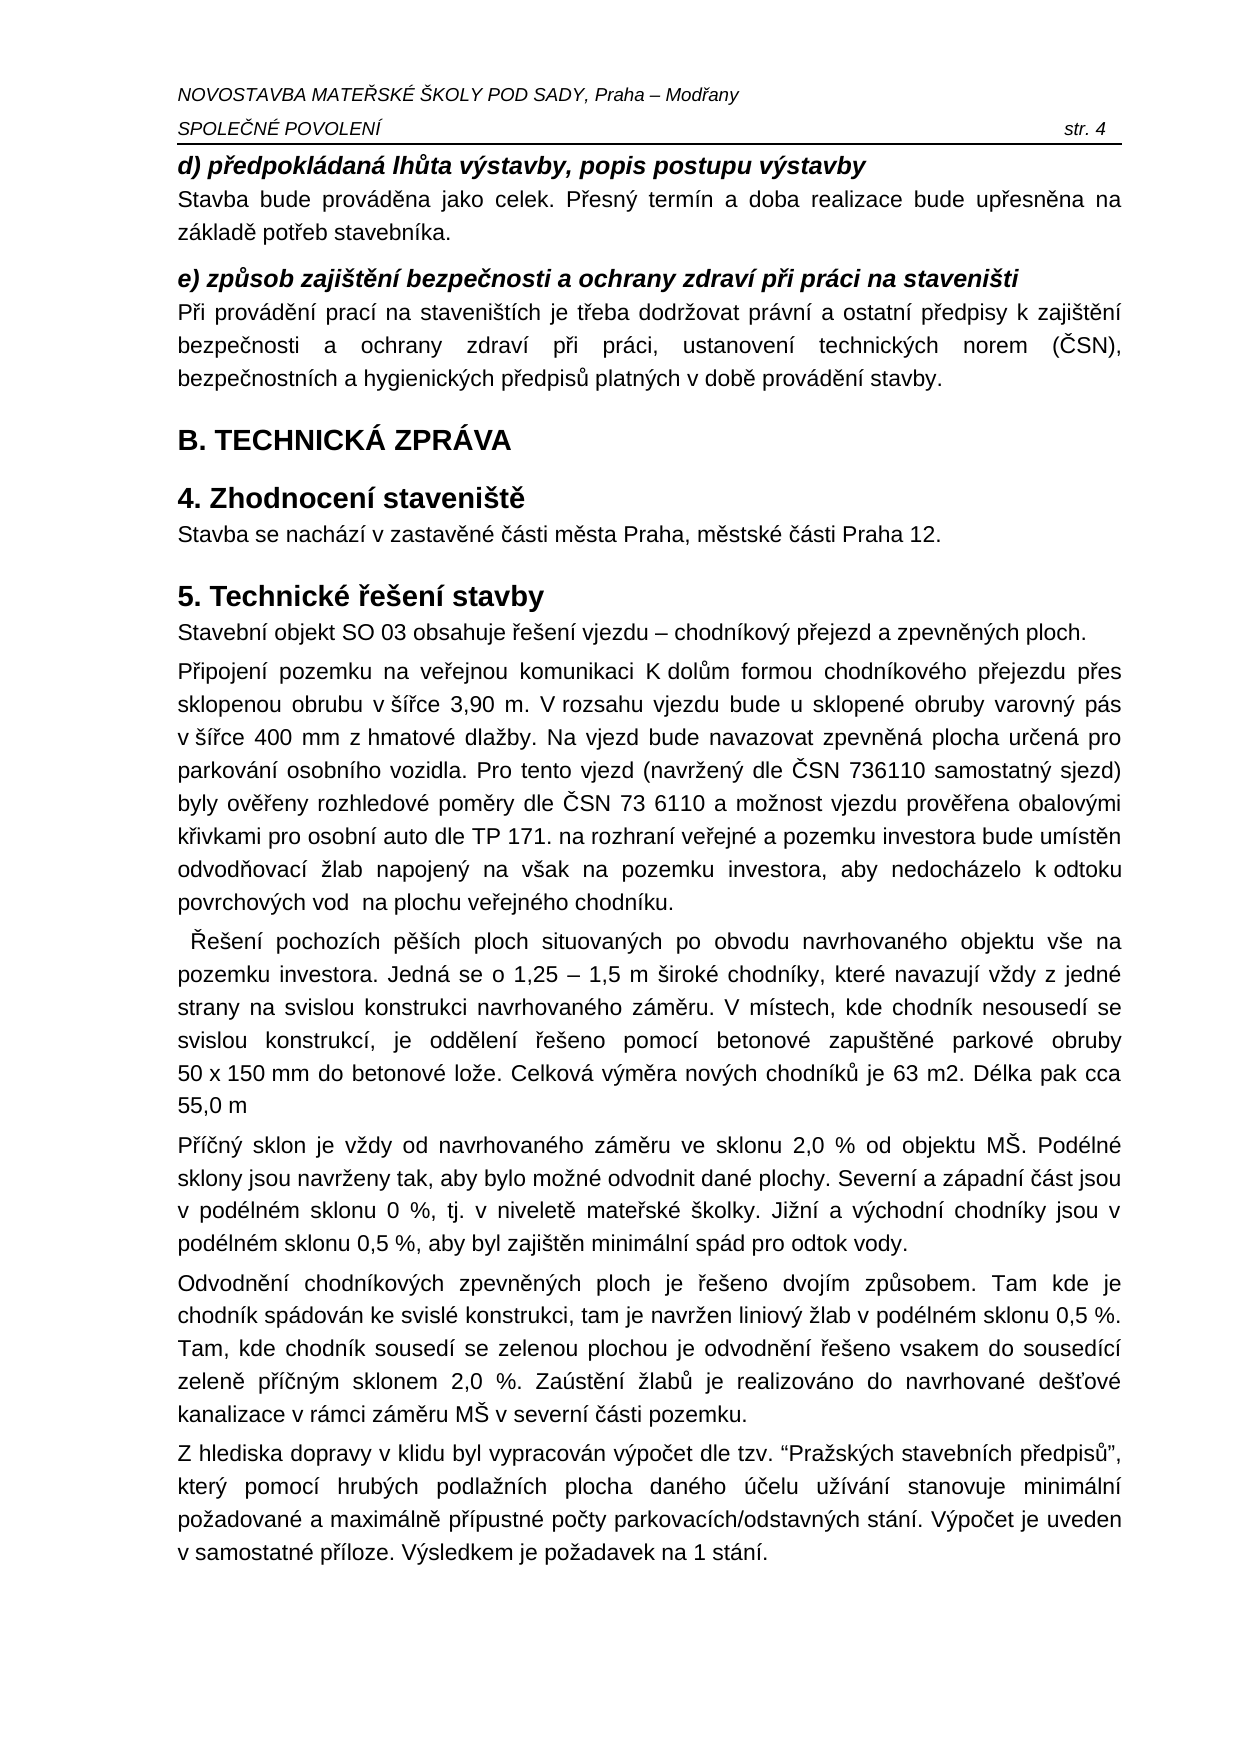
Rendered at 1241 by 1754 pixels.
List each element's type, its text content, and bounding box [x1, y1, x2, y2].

text Stavba se nachází v zastavěné části města Praha, městské části Praha 12. [177, 521, 1122, 548]
subtitle e) způsob zajištění bezpečnosti a ochrany zdraví při práci na staveništi [177, 264, 1122, 293]
text Odvodnění chodníkových zpevněných ploch je řešeno dvojím způsobem. Tam kde je chodník spádován ke svislé konstrukci, tam je navržen liniový žlab v podélném sklonu 0,5 %. Tam, kde chodník sousedí se zelenou plochou je odvodnění řešeno vsakem do sousedící zeleně příčným sklonem 2,0 %. Zaústění žlabů je realizováno do navrhované dešťové kanalizace v rámci záměru MŠ v severní části pozemku. [177, 1269, 1122, 1427]
text Z hlediska dopravy v klidu byl vypracován výpočet dle tzv. “Pražských stavebních předpisů”, který pomocí hrubých podlažních plocha daného účelu užívání stanovuje minimální požadované a maximálně přípustné počty parkovacích/odstavných stání. Výpočet je uveden v samostatné příloze. Výsledkem je požadavek na 1 stání. [177, 1440, 1122, 1565]
text Při provádění prací na staveništích je třeba dodržovat právní a ostatní předpisy k zajištění bezpečnosti a ochrany zdraví při práci, ustanovení technických norem (ČSN), bezpečnostních a hygienických předpisů platných v době provádění stavby. [177, 299, 1122, 391]
subtitle B. TECHNICKÁ ZPRÁVA [177, 423, 1122, 457]
subtitle 5. Technické řešení stavby [177, 579, 1122, 613]
text Příčný sklon je vždy od navrhovaného záměru ve sklonu 2,0 % od objektu MŠ. Podélné sklony jsou navrženy tak, aby bylo možné odvodnit dané plochy. Severní a západní část jsou v podélném sklonu 0 %, tj. v niveletě mateřské školky. Jižní a východní chodníky jsou v podélném sklonu 0,5 %, aby byl zajištěn minimální spád pro odtok vody. [177, 1132, 1122, 1257]
subtitle d) předpokládaná lhůta výstavby, popis postupu výstavby [177, 151, 1122, 180]
subtitle 4. Zhodnocení staveniště [177, 482, 1122, 515]
text Stavební objekt SO 03 obsahuje řešení vjezdu – chodníkový přejezd a zpevněných ploch. [177, 619, 1122, 645]
text Stavba bude prováděna jako celek. Přesný termín a doba realizace bude upřesněna na základě potřeb stavebníka. [177, 186, 1122, 245]
text Řešení pochozích pěších ploch situovaných po obvodu navrhovaného objektu vše na pozemku investora. Jedná se o 1,25 – 1,5 m široké chodníky, které navazují vždy z jedné strany na svislou konstrukci navrhovaného záměru. V místech, kde chodník nesousedí se svislou konstrukcí, je oddělení řešeno pomocí betonové zapuštěné parkové obruby 50 x 150 mm do betonové lože. Celková výměra nových chodníků je 63 m2. Délka pak cca 55,0 m [177, 928, 1122, 1119]
text Připojení pozemku na veřejnou komunikaci K dolům formou chodníkového přejezdu přes sklopenou obrubu v šířce 3,90 m. V rozsahu vjezdu bude u sklopené obruby varovný pás v šířce 400 mm z hmatové dlažby. Na vjezd bude navazovat zpevněná plocha určená pro parkování osobního vozidla. Pro tento vjezd (navržený dle ČSN 736110 samostatný sjezd) byly ověřeny rozhledové poměry dle ČSN 73 6110 a možnost vjezdu prověřena obalovými křivkami pro osobní auto dle TP 171. na rozhraní veřejné a pozemku investora bude umístěn odvodňovací žlab napojený na však na pozemku investora, aby nedocházelo k odtoku povrchových vod na plochu veřejného chodníku. [177, 658, 1122, 915]
